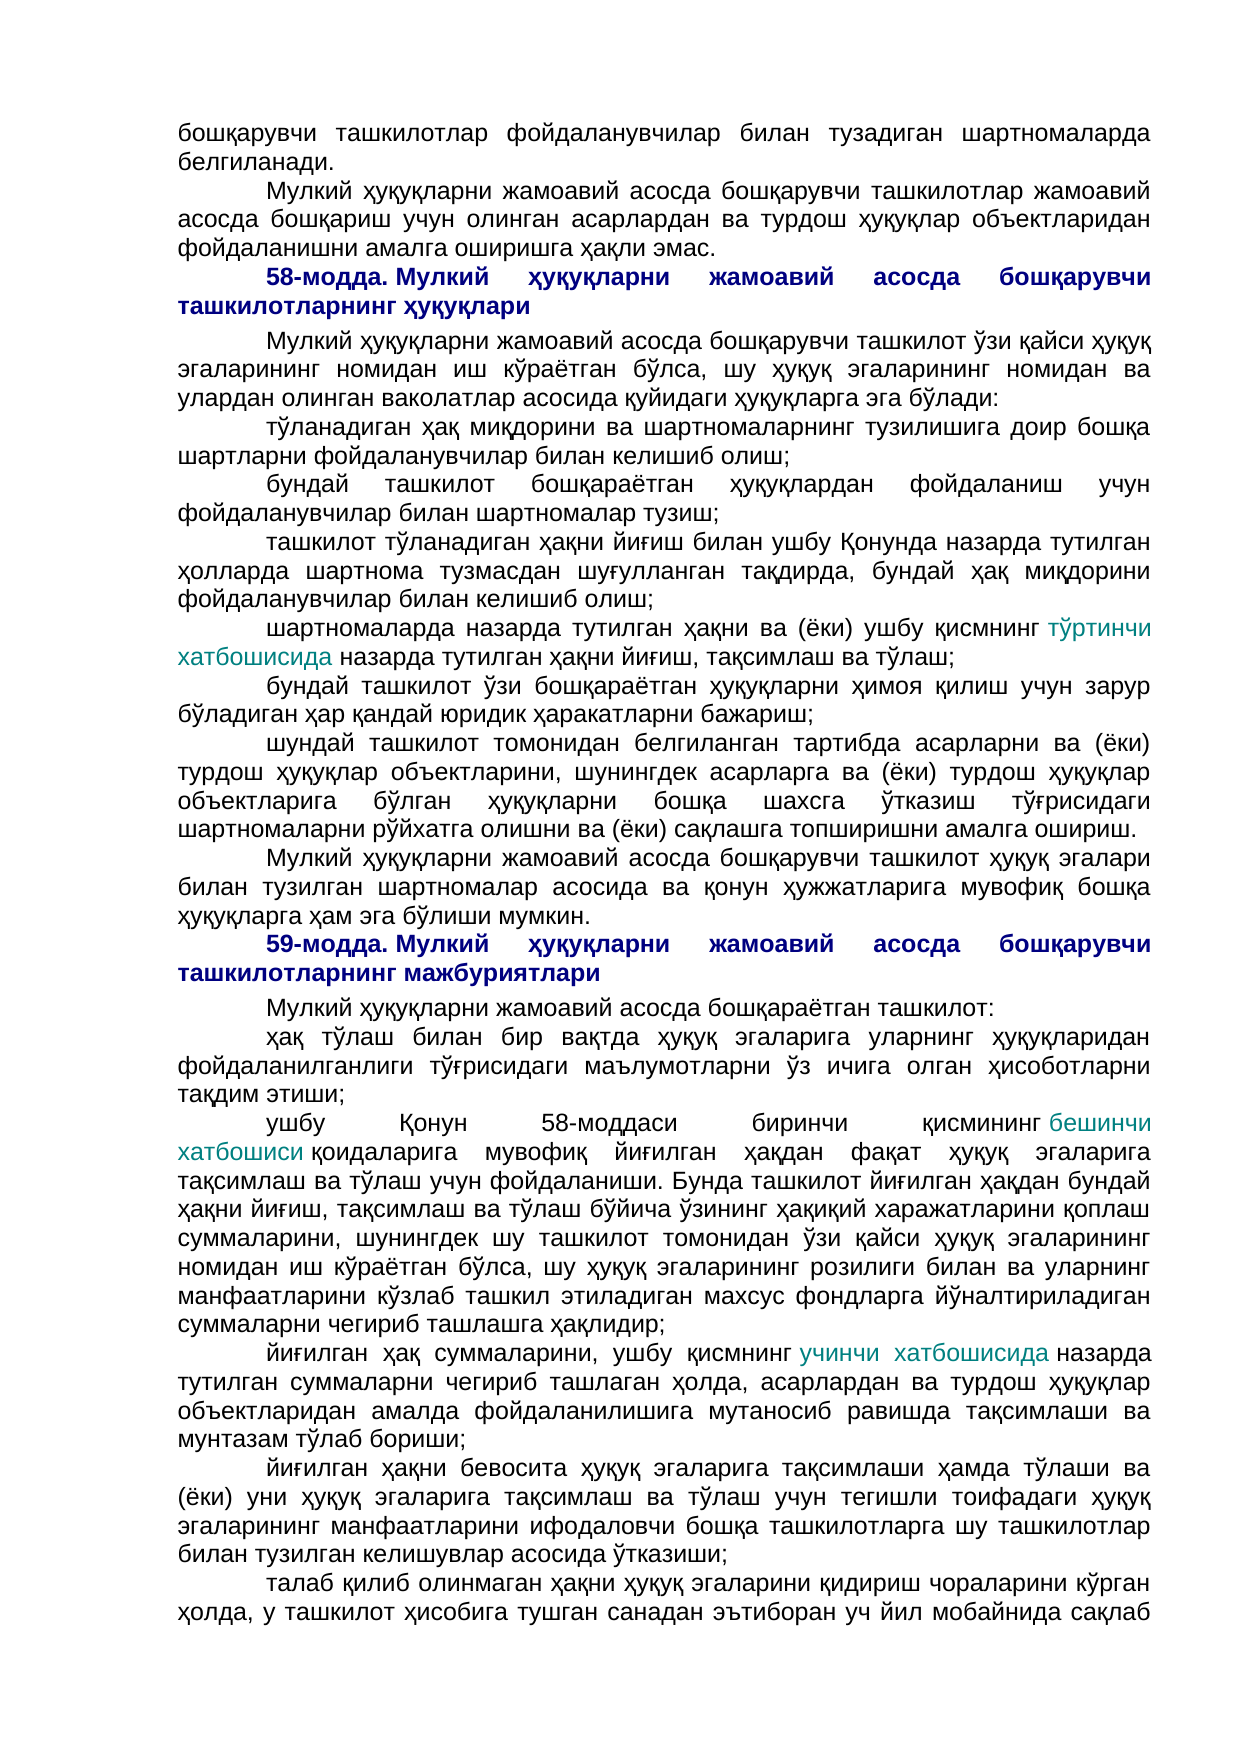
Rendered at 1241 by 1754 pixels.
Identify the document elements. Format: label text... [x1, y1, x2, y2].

text 59-модда. Мулкий ҳуқуқларни жамоавий асосда бошқарувчи ташкилотларнинг мажбуриятлари [177, 929, 1152, 987]
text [177, 118, 1152, 176]
text Мулкий ҳуқуқларни жамоавий асосда бошқарувчи ташкилот ҳуқуқ эгалари билан тузилган шартномалар асосида ва қонун ҳужжатларига мувофиқ бошқа ҳуқуқларга ҳам эга бўлиши мумкин. [177, 843, 1152, 929]
text Мулкий ҳуқуқларни жамоавий асосда бошқараётган ташкилот: [177, 993, 1152, 1022]
text ушбу Қонун 58-моддаси биринчи қисмининг бешинчи хатбошиси қоидаларига мувофиқ йиғилган ҳақдан фақат ҳуқуқ эгаларига тақсимлаш ва тўлаш учун фойдаланиши. Бунда ташкилот йиғилган ҳақдан бундай ҳақни йиғиш, тақсимлаш ва тўлаш бўйича ўзининг ҳақиқий харажатларини қоплаш суммаларини, шунингдек шу ташкилот томонидан ўзи қайси ҳуқуқ эгаларининг номидан иш кўраётган бўлса, шу ҳуқуқ эгаларининг розилиги билан ва уларнинг манфаатларини кўзлаб ташкил этиладиган махсус фондларга йўналтириладиган суммаларни чегириб ташлашга ҳақлидир; [177, 1108, 1152, 1338]
text шундай ташкилот томонидан белгиланган тартибда асарларни ва (ёки) турдош ҳуқуқлар объектларини, шунингдек асарларга ва (ёки) турдош ҳуқуқлар объектларига бўлган ҳуқуқларни бошқа шахсга ўтказиш тўғрисидаги шартномаларни рўйхатга олишни ва (ёки) сақлашга топширишни амалга ошириш. [177, 728, 1152, 843]
text йиғилган ҳақ суммаларини, ушбу қисмнинг учинчи хатбошисида назарда тутилган суммаларни чегириб ташлаган ҳолда, асарлардан ва турдош ҳуқуқлар объектларидан амалда фойдаланилишига мутаносиб равишда тақсимлаши ва мунтазам тўлаб бориши; [177, 1338, 1152, 1453]
text ҳақ тўлаш билан бир вақтда ҳуқуқ эгаларига уларнинг ҳуқуқларидан фойдаланилганлиги тўғрисидаги маълумотларни ўз ичига олган ҳисоботларни тақдим этиши; [177, 1022, 1152, 1108]
text йиғилган ҳақни бевосита ҳуқуқ эгаларига тақсимлаши ҳамда тўлаши ва (ёки) уни ҳуқуқ эгаларига тақсимлаш ва тўлаш учун тегишли тоифадаги ҳуқуқ эгаларининг манфаатларини ифодаловчи бошқа ташкилотларга шу ташкилотлар билан тузилган келишувлар асосида ўтказиши; [177, 1453, 1152, 1568]
text бундай ташкилот бошқараётган ҳуқуқлардан фойдаланиш учун фойдаланувчилар билан шартномалар тузиш; [177, 469, 1152, 527]
text 58-модда. Мулкий ҳуқуқларни жамоавий асосда бошқарувчи ташкилотларнинг ҳуқуқлари [177, 262, 1152, 319]
text тўланадиган ҳақ миқдорини ва шартномаларнинг тузилишига доир бошқа шартларни фойдаланувчилар билан келишиб олиш; [177, 412, 1152, 469]
text ташкилот тўланадиган ҳақни йиғиш билан ушбу Қонунда назарда тутилган ҳолларда шартнома тузмасдан шуғулланган тақдирда, бундай ҳақ миқдорини фойдаланувчилар билан келишиб олиш; [177, 527, 1152, 613]
text бундай ташкилот ўзи бошқараётган ҳуқуқларни ҳимоя қилиш учун зарур бўладиган ҳар қандай юридик ҳаракатларни бажариш; [177, 671, 1152, 728]
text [177, 1568, 1152, 1626]
text Мулкий ҳуқуқларни жамоавий асосда бошқарувчи ташкилот ўзи қайси ҳуқуқ эгаларининг номидан иш кўраётган бўлса, шу ҳуқуқ эгаларининг номидан ва улардан олинган ваколатлар асосида қуйидаги ҳуқуқларга эга бўлади: [177, 326, 1152, 412]
text Мулкий ҳуқуқларни жамоавий асосда бошқарувчи ташкилотлар жамоавий асосда бошқариш учун олинган асарлардан ва турдош ҳуқуқлар объектларидан фойдаланишни амалга оширишга ҳақли эмас. [177, 176, 1152, 262]
text шартномаларда назарда тутилган ҳақни ва (ёки) ушбу қисмнинг тўртинчи хатбошисида назарда тутилган ҳақни йиғиш, тақсимлаш ва тўлаш; [177, 613, 1152, 671]
